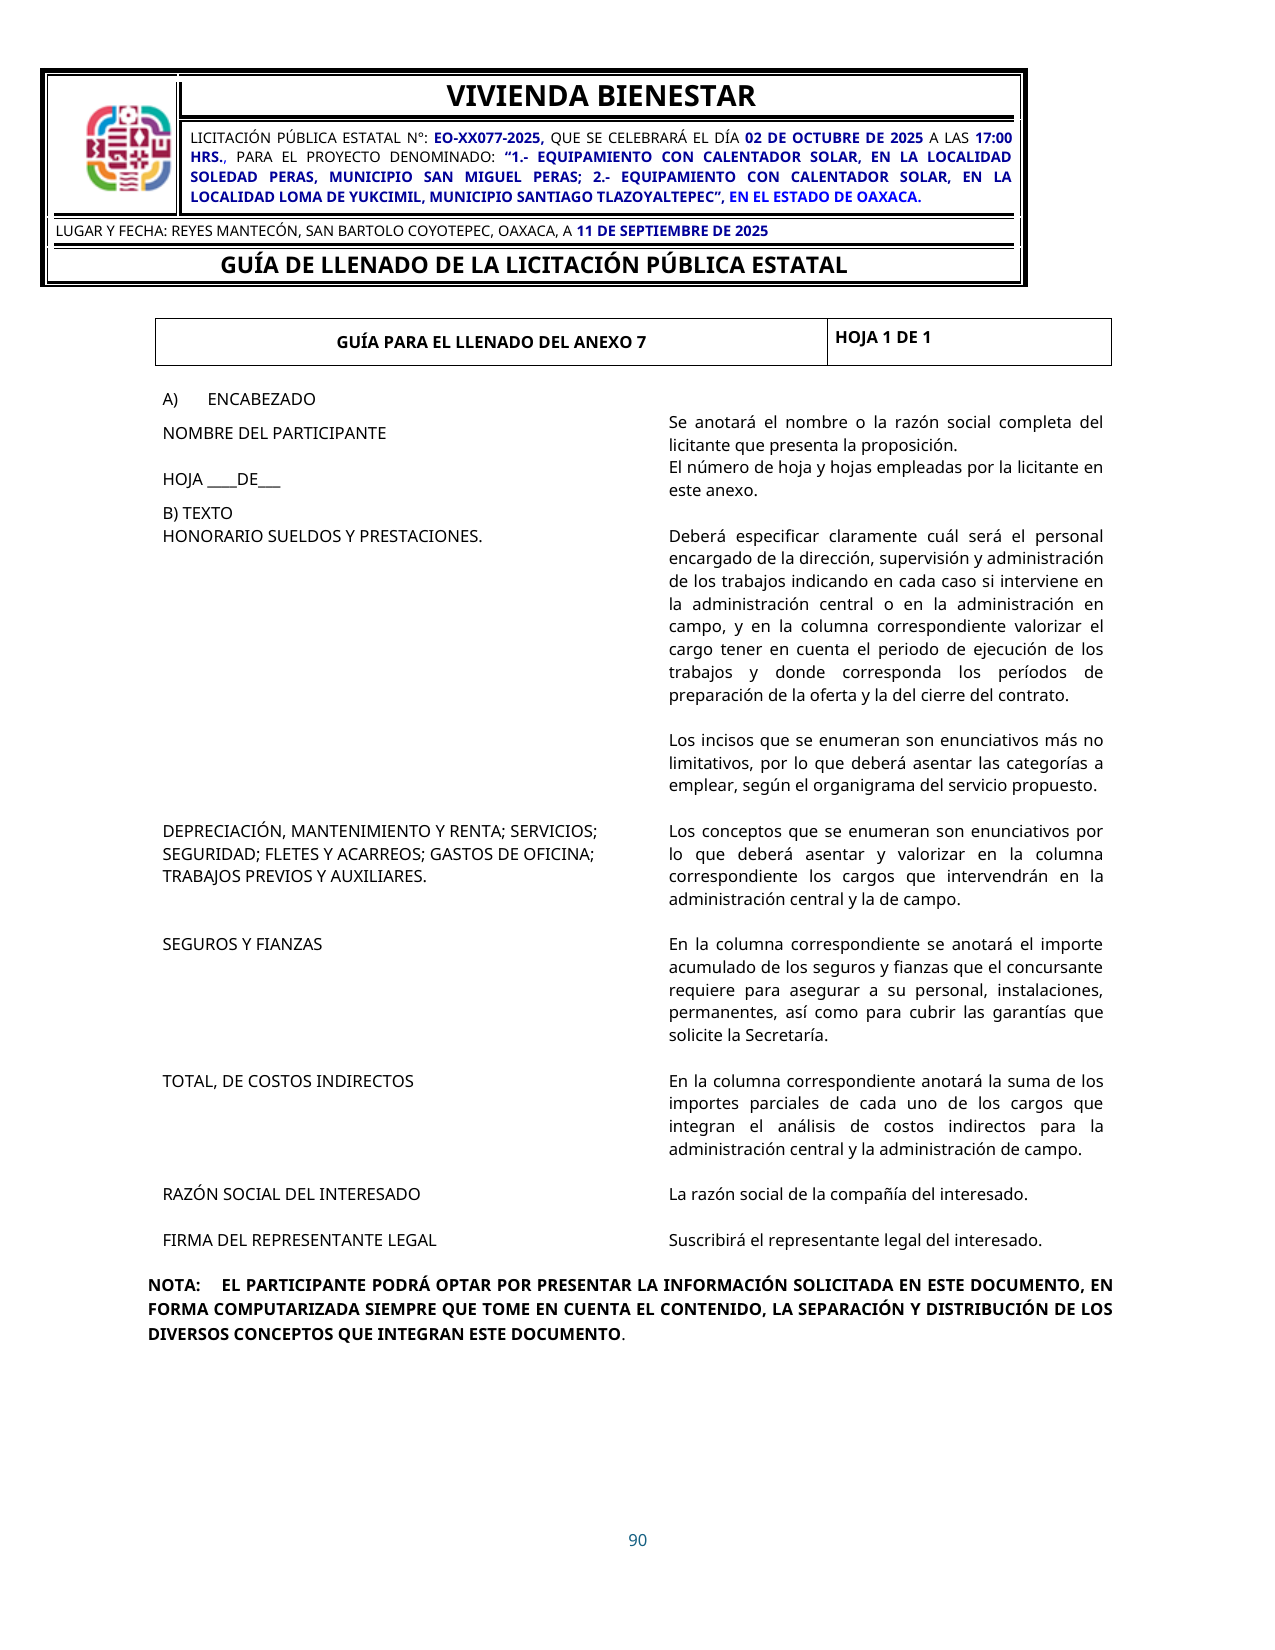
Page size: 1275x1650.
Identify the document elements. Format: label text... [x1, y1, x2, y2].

text NOTA: EL PARTICIPANTE PODRÁ OPTAR POR PRESENTAR LA INFORMACIÓN SOLICITADA EN ESTE DOCUMENTO, EN FORMA COMPUTARIZADA SIEMPRE QUE TOME EN CUENTA EL CONTENIDO, LA SEPARACIÓN Y DISTRIBUCIÓN DE LOS DIVERSOS CONCEPTOS QUE INTEGRAN ESTE DOCUMENTO. [148, 1273, 1114, 1345]
picture [75, 98, 176, 197]
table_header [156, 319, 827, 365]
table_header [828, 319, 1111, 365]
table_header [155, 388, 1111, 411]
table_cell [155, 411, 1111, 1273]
picture [177, 98, 182, 197]
